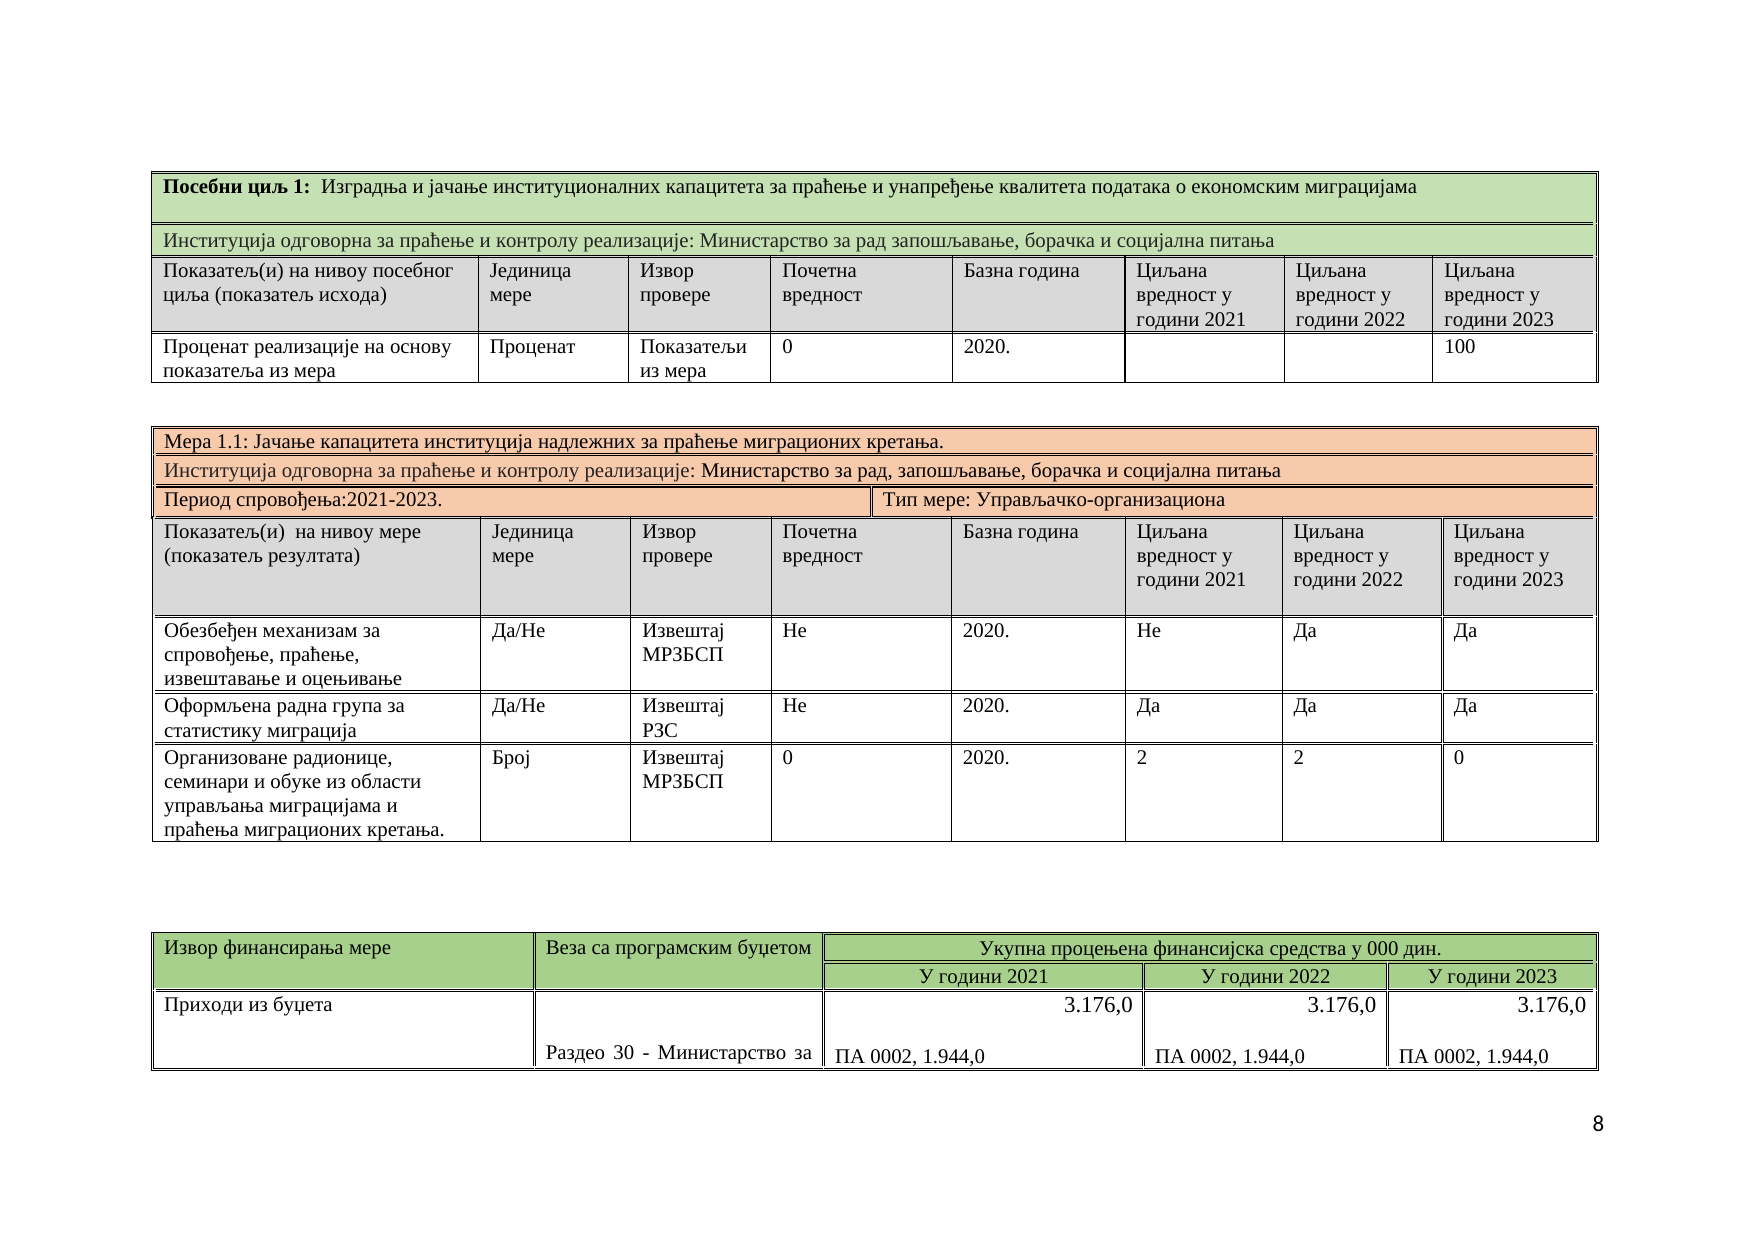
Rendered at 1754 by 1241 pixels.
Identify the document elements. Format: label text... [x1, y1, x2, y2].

table_cell Организоване радионице, семинари и обуке из области управљања миграцијама и праћења миграционих кретања. [153, 742, 480, 841]
table_cell [1126, 334, 1284, 382]
table_cell У години 2021 [825, 964, 1142, 988]
table_cell Почетна вредност [772, 519, 951, 615]
table_cell Да [1283, 694, 1441, 742]
table_cell Оформљена радна група за статистику миграција [153, 690, 480, 742]
table_cell Показатељ(и) на нивоу посебног циља (показатељ исхода) [152, 258, 478, 331]
table_cell 2020. [952, 745, 1125, 841]
table_cell Не [772, 694, 951, 742]
table_cell Циљaна вредност у години 2022 [1283, 519, 1441, 615]
table_cell 2 [1126, 745, 1282, 841]
table_header Посебни циљ 1: Изградња и јачање институционалних капацитета за праћење и унапређење квалитета података о економским миграцијама [152, 174, 1596, 222]
table_cell Да/Не [481, 618, 630, 690]
table_cell Извор провере [631, 519, 771, 615]
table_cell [824, 989, 1144, 1068]
table_cell У години 2023 [1388, 960, 1597, 988]
table_cell Да/Не [481, 694, 630, 742]
table_cell Извештај МРЗБСП [631, 618, 771, 690]
table_cell У години 2022 [1145, 964, 1386, 988]
table_header Укупна процењена финансијска средства у 000 дин. [825, 935, 1596, 960]
table_cell Jединица мере [479, 258, 628, 331]
table_cell Циљaна вредност у години 2022 [1285, 258, 1432, 331]
table_cell 2 [1283, 745, 1441, 841]
table_cell Институција одговорна за праћење и контролу реализације: Министарство за рад запошљавање, борачка и социјална питања [152, 222, 1596, 255]
table_cell Приходи из буџета [154, 989, 534, 1068]
table_cell 100 [1433, 331, 1596, 382]
table_cell 2020. [952, 694, 1125, 742]
table_cell 0 [771, 334, 952, 382]
table_cell Не [772, 618, 951, 690]
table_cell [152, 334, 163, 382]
table_cell Институција одговорна за праћење и контролу реализације: Министарство за рад, запошљавање, борачка и социјална питања [153, 453, 1597, 484]
table_cell Циљaна вредност у години 2021 [1126, 519, 1282, 615]
table_cell Да [1443, 690, 1597, 742]
table_header Извор финансирања мере [154, 933, 533, 988]
table_cell Да [1283, 618, 1441, 690]
table_cell Обезбеђен механизам за спровођење, праћење, извештавање и оцењивање [153, 615, 480, 690]
table_cell [1285, 334, 1432, 382]
table_cell Проценат [479, 334, 628, 382]
table_cell 2020. [952, 618, 1125, 690]
table_cell 0 [1444, 742, 1596, 841]
table_cell Тип мере: Управљачко-организациона [871, 484, 1597, 516]
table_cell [1388, 989, 1596, 1068]
table_cell Број [481, 745, 630, 841]
table_cell 0 [772, 745, 951, 841]
table_cell 2020. [953, 334, 1124, 382]
table_header Веза са програмским буџетом [536, 933, 822, 988]
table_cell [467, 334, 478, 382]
table_cell Не [1126, 618, 1282, 690]
table_cell Почетна вредност [771, 258, 952, 331]
table_cell Циљaна вредност у години 2023 [1433, 255, 1597, 331]
table_cell Период спровођења:2021-2023. [153, 484, 871, 516]
table_cell Базна година [953, 258, 1124, 331]
table_cell Jединица мере [481, 519, 630, 615]
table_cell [534, 989, 824, 1068]
table_cell Циљaна вредност у години 2023 [1444, 516, 1596, 615]
table_cell Базна година [952, 519, 1125, 615]
table_cell Извештај МРЗБСП [631, 745, 771, 841]
table_header Мера 1.1: Јачање капацитета институција надлежних за праћење миграционих кретања. [154, 429, 1596, 453]
table_cell Извор провере [629, 258, 770, 331]
table_cell Циљaна вредност у години 2021 [1126, 258, 1284, 331]
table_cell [1144, 992, 1387, 1068]
table_cell Да [1126, 694, 1282, 742]
table_cell Да [1443, 615, 1597, 690]
table_cell Показатељ(и) на нивоу мере (показатељ резултата) [153, 516, 480, 615]
